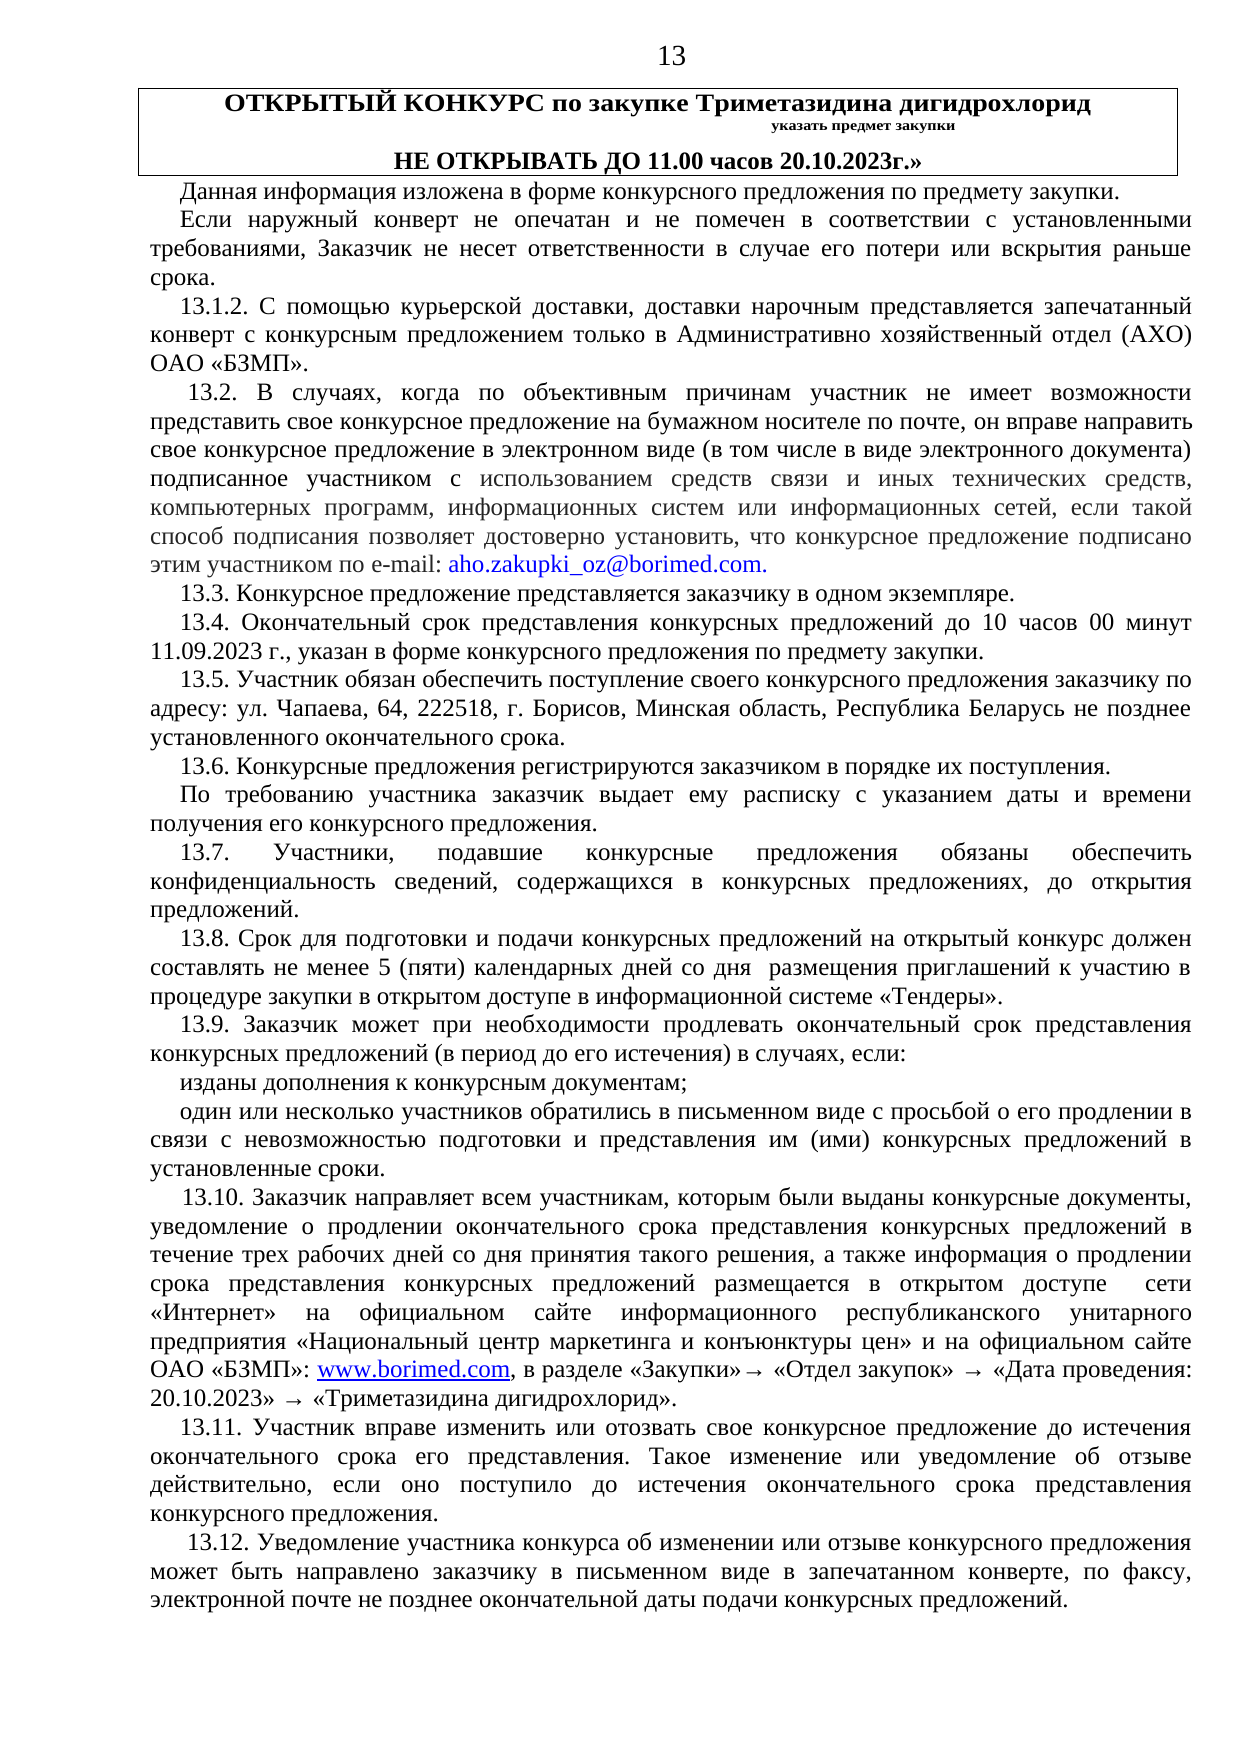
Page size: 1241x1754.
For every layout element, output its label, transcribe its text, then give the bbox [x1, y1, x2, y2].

text 13.7. Участники, подавшие конкурсные предложения обязаны обеспечить конфиденциальность сведений, содержащихся в конкурсных предложениях, до открытия предложений. [150, 837, 1193, 923]
text По требованию участника заказчик выдает ему расписку с указанием даты и времени получения его конкурсного предложения. [150, 779, 1193, 837]
text 13.3. Конкурсное предложение представляется заказчику в одном экземпляре. [150, 578, 1193, 607]
text Данная информация изложена в форме конкурсного предложения по предмету закупки. [150, 176, 1193, 204]
text 13.8. Срок для подготовки и подачи конкурсных предложений на открытый конкурс должен составлять не менее 5 (пяти) календарных дней со дня размещения приглашений к участию в процедуре закупки в открытом доступе в информационной системе «Тендеры». [150, 923, 1193, 1009]
text Если наружный конверт не опечатан и не помечен в соответствии с установленными требованиями, Заказчик не несет ответственности в случае его потери или вскрытия раньше срока. [150, 204, 1193, 291]
text изданы дополнения к конкурсным документам; [150, 1067, 1193, 1096]
text 13.11. Участник вправе изменить или отозвать свое конкурсное предложение до истечения окончательного срока его представления. Такое изменение или уведомление об отзыве действительно, если оно поступило до истечения окончательного срока представления конкурсного предложения. [150, 1412, 1193, 1527]
text 13.2. В случаях, когда по объективным причинам участник не имеет возможности представить свое конкурсное предложение на бумажном носителе по почте, он вправе направить свое конкурсное предложение в электронном виде (в том числе в виде электронного документа) подписанное участником с использованием средств связи и иных технических средств, компьютерных программ, информационных систем или информационных сетей, если такой способ подписания позволяет достоверно установить, что конкурсное предложение подписано этим участником по e-mail: aho.zakupki_oz@borimed.com. [150, 377, 1193, 492]
text 13.6. Конкурсные предложения регистрируются заказчиком в порядке их поступления. [150, 751, 1193, 779]
text 13.12. Уведомление участника конкурса об изменении или отзыве конкурсного предложения может быть направлено заказчику в письменном виде в запечатанном конверте, по факсу, электронной почте не позднее окончательной даты подачи конкурсных предложений. [150, 1527, 1193, 1613]
text 13.10. Заказчик направляет всем участникам, которым были выданы конкурсные документы, уведомление о продлении окончательного срока представления конкурсных предложений в течение трех рабочих дней со дня принятия такого решения, а также информация о продлении срока представления конкурсных предложений размещается в открытом доступе сети «Интернет» на официальном сайте информационного республиканского унитарного предприятия «Национальный центр маркетинга и конъюнктуры цен» и на официальном сайте ОАО «БЗМП»: www.borimed.com, в разделе «Закупки»→ «Отдел закупок» → «Дата проведения: 20.10.2023» → «Триметазидина дигидрохлорид». [150, 1182, 1193, 1412]
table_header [139, 89, 1177, 175]
text 13.5. Участник обязан обеспечить поступление своего конкурсного предложения заказчику по адресу: ул. Чапаева, 64, 222518, г. Борисов, Минская область, Республика Беларусь не позднее установленного окончательного срока. [150, 664, 1193, 751]
text 13.1.2. С помощью курьерской доставки, доставки нарочным представляется запечатанный конверт с конкурсным предложением только в Административно хозяйственный отдел (АХО) ОАО «БЗМП». [150, 291, 1193, 377]
text один или несколько участников обратились в письменном виде с просьбой о его продлении в связи с невозможностью подготовки и представления им (ими) конкурсных предложений в установленные сроки. [150, 1096, 1193, 1182]
text 13.4. Окончательный срок представления конкурсных предложений до 10 часов 00 минут 11.09.2023 г., указан в форме конкурсного предложения по предмету закупки. [150, 607, 1193, 664]
text 13.9. Заказчик может при необходимости продлевать окончательный срок представления конкурсных предложений (в период до его истечения) в случаях, если: [150, 1009, 1193, 1067]
